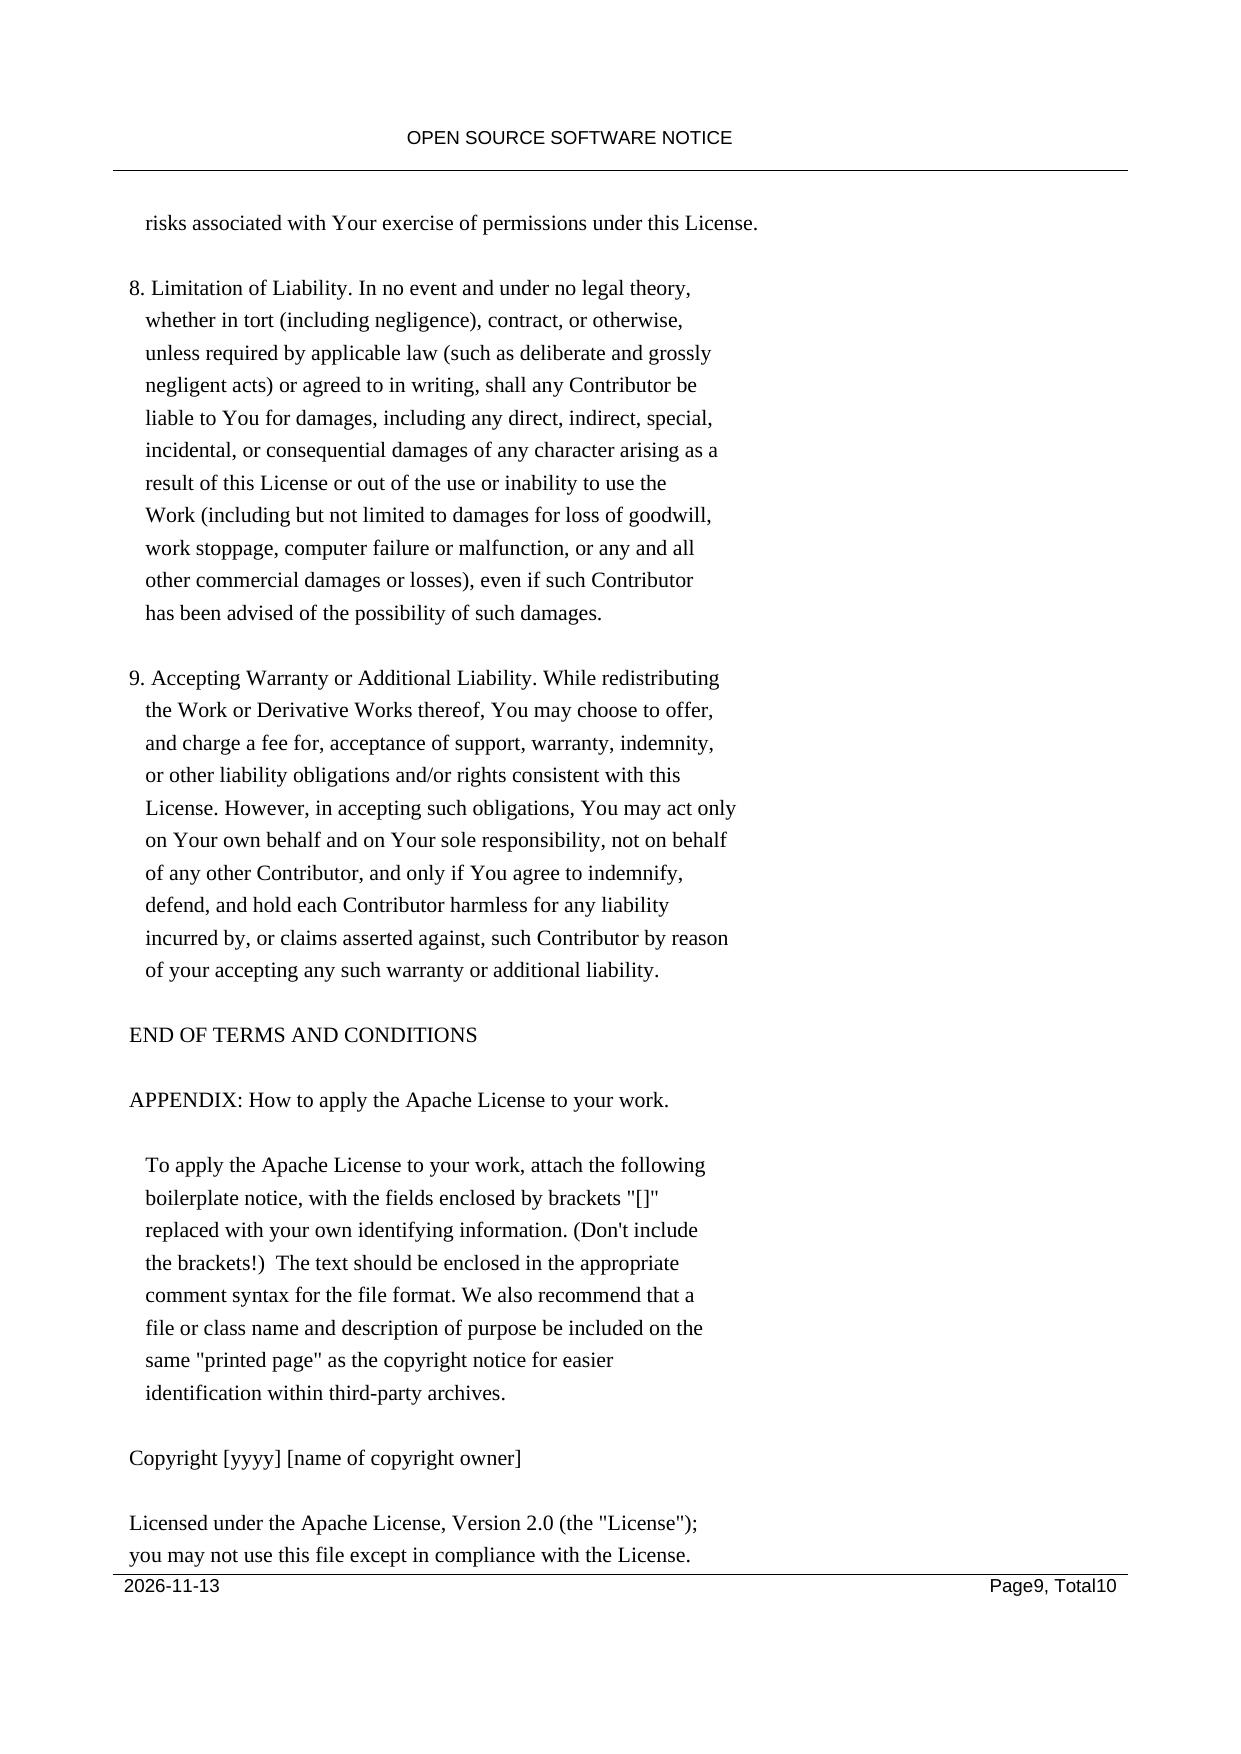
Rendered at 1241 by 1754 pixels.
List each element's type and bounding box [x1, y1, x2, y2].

text [112, 206, 1128, 1571]
